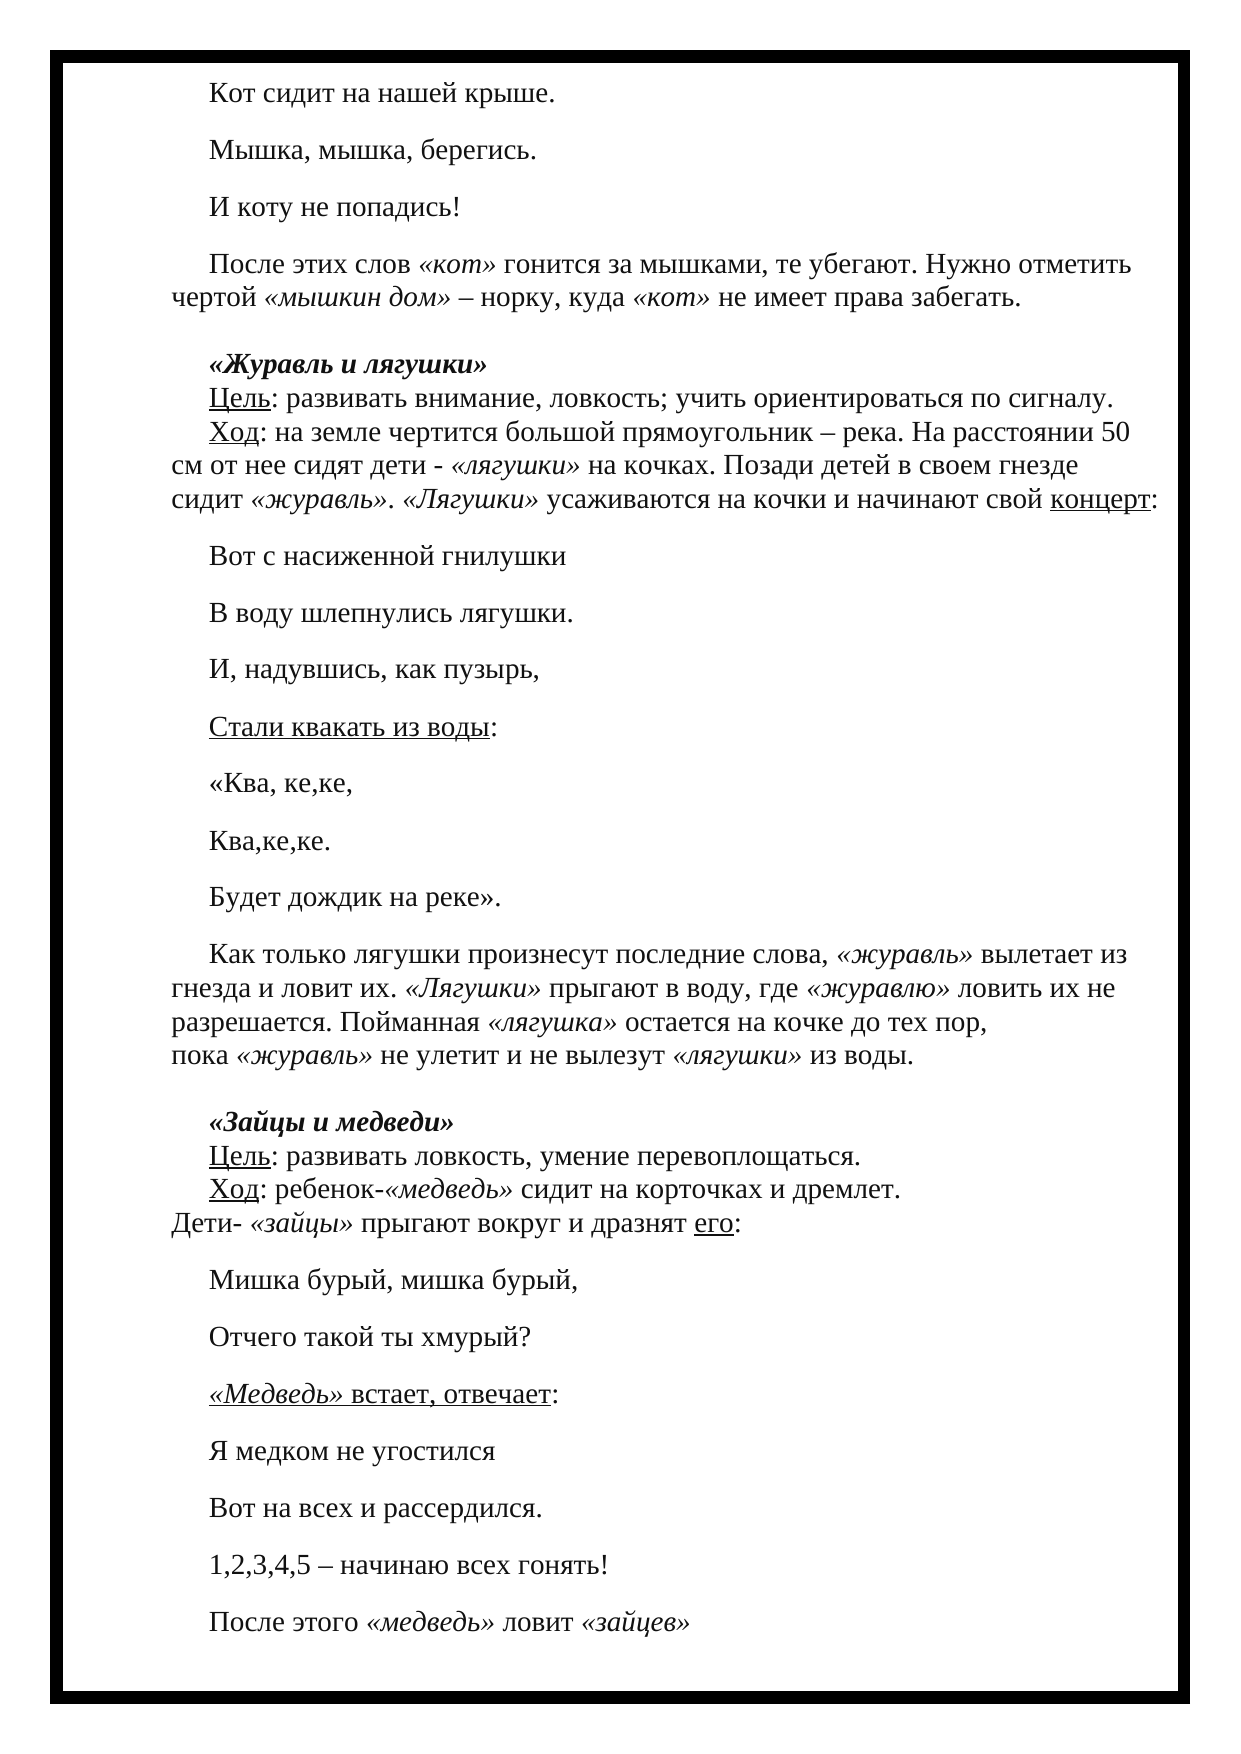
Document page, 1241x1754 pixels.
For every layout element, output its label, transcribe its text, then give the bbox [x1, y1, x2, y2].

text Ква,ке,ке. [171, 823, 1165, 856]
text Я медком не угостился [171, 1433, 1165, 1466]
text Стали квакать из воды: [171, 709, 1165, 742]
text После этих слов «кот» гонится за мышками, те убегают. Нужно отметить чертой «мышкин дом» – норку, куда «кот» не имеет права забегать. [171, 246, 1165, 313]
text Мышка, мышка, берегись. [171, 132, 1165, 166]
text Мишка бурый, мишка бурый, [171, 1262, 1165, 1295]
text После этого «медведь» ловит «зайцев» [171, 1604, 1165, 1637]
text Цель: развивать внимание, ловкость; учить ориентироваться по сигналу. [171, 380, 1165, 414]
text «Медведь» встает, отвечает: [171, 1376, 1165, 1409]
text «Ква, ке,ке, [171, 766, 1165, 799]
text И коту не попадись! [171, 189, 1165, 222]
text Вот на всех и рассердился. [171, 1490, 1165, 1523]
text «Журавль и лягушки» [171, 347, 1165, 380]
text 1,2,3,4,5 – начинаю всех гонять! [171, 1547, 1165, 1580]
text Как только лягушки произнесут последние слова, «журавль» вылетает из гнезда и ловит их. «Лягушки» прыгают в воду, где «журавлю» ловить их не разрешается. Пойманная «лягушка» остается на кочке до тех пор, пока «журавль» не улетит и не вылезут «лягушки» из воды. [171, 937, 1165, 1071]
text В воду шлепнулись лягушки. [171, 595, 1165, 628]
text Вот с насиженной гнилушки [171, 538, 1165, 571]
text Кот сидит на нашей крыше. [171, 75, 1165, 108]
text Отчего такой ты хмурый? [171, 1319, 1165, 1352]
text Ход: ребенок-«медведь» сидит на корточках и дремлет. Дети- «зайцы» прыгают вокруг и дразнят его: [171, 1171, 1165, 1238]
text Цель: развивать ловкость, умение перевоплощаться. [171, 1138, 1165, 1171]
text И, надувшись, как пузырь, [171, 652, 1165, 685]
text «Зайцы и медведи» [171, 1104, 1165, 1138]
text Будет дождик на реке». [171, 879, 1165, 913]
text Ход: на земле чертится большой прямоугольник – река. На расстоянии 50 см от нее сидят дети - «лягушки» на кочках. Позади детей в своем гнезде сидит «журавль». «Лягушки» усаживаются на кочки и начинают свой концерт: [171, 414, 1165, 514]
